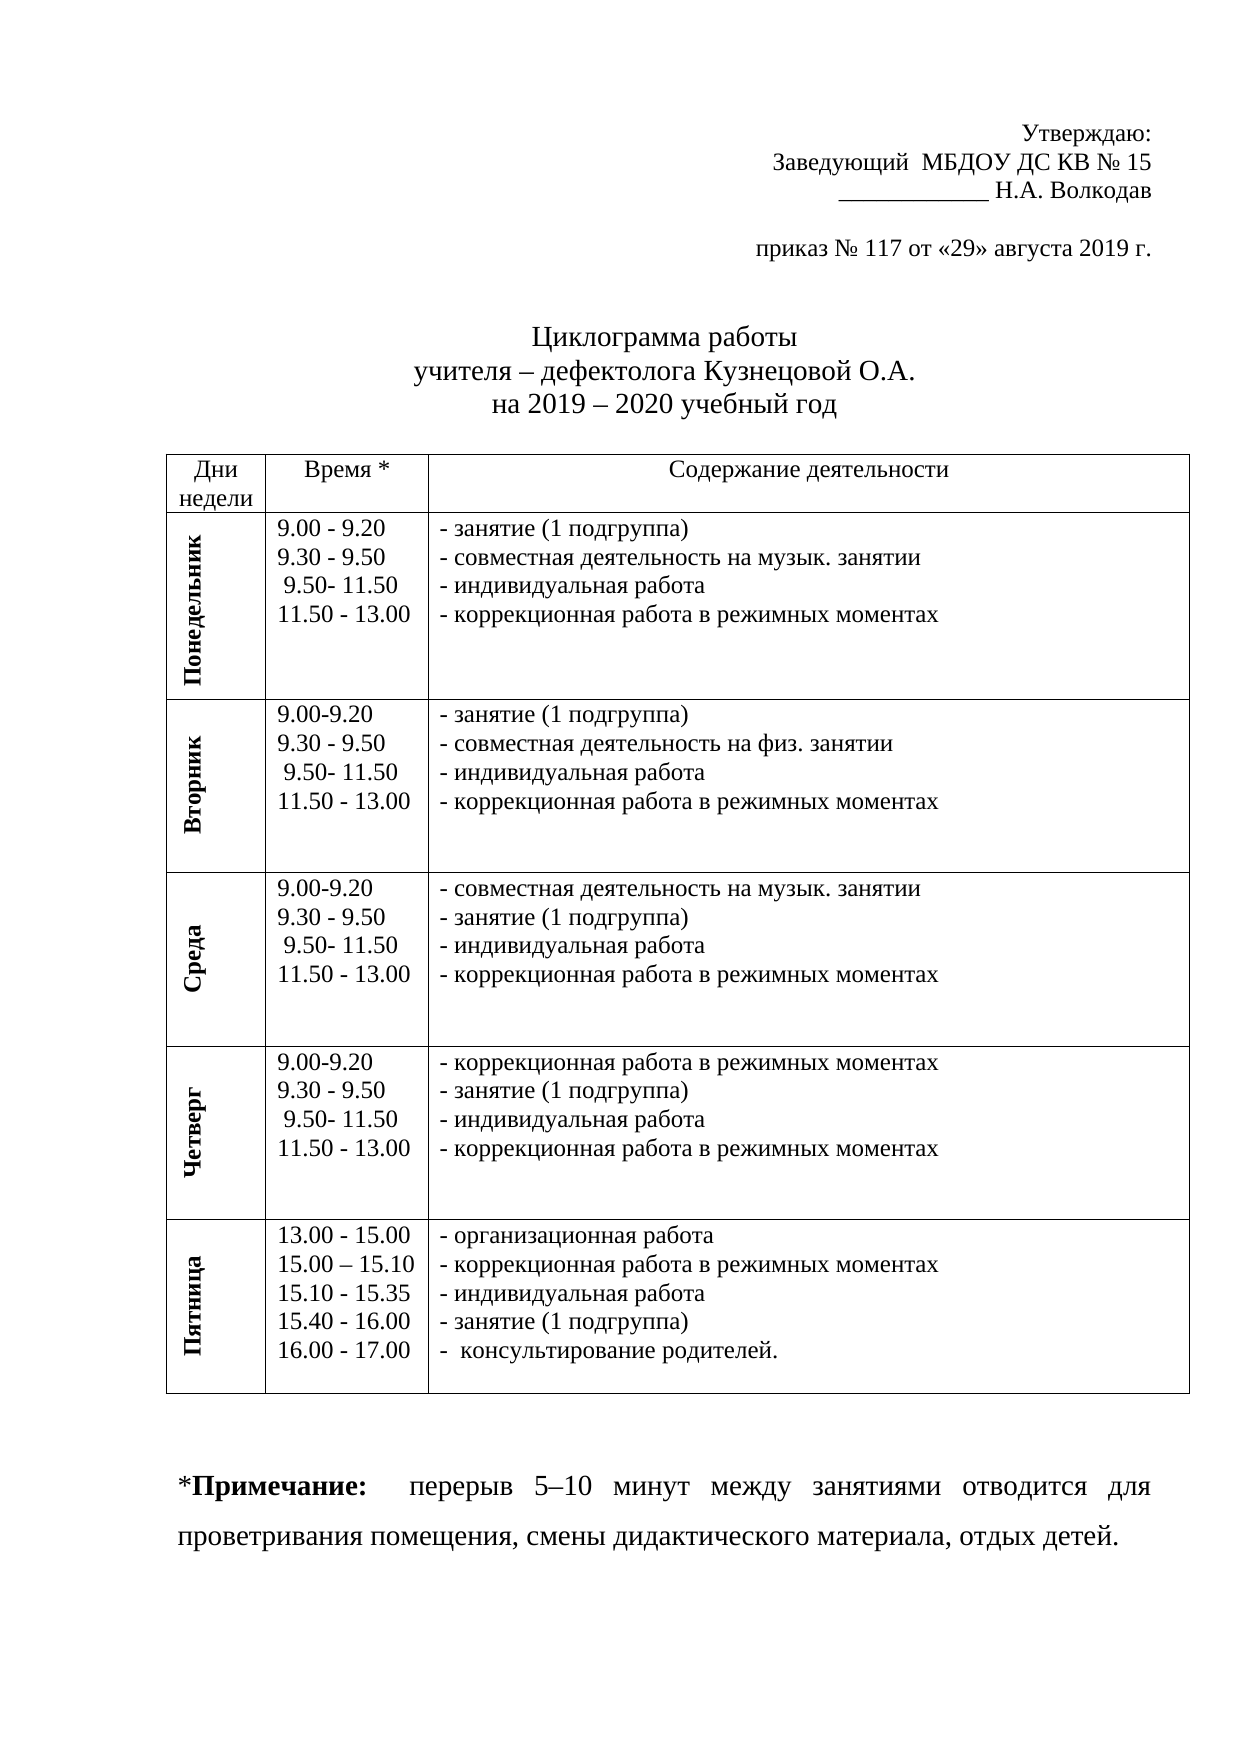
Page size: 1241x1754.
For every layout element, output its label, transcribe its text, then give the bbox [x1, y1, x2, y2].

text Заведующий МБДОУ ДС КВ № 15 [177, 147, 1152, 176]
text *Примечание: перерыв 5–10 минут между занятиями отводится для проветривания помещения, смены дидактического материала, отдых детей. [177, 1468, 1152, 1552]
text ____________ Н.А. Волкодав [177, 176, 1152, 204]
table_cell - занятие (1 подгруппа) - совместная деятельность на физ. занятии - индивидуальная работа - коррекционная работа в режимных моментах [429, 700, 1189, 872]
table_cell Пятница [167, 1220, 265, 1393]
table_cell 9.00-9.20 9.30 - 9.50 9.50- 11.50 11.50 - 13.00 [266, 1047, 428, 1219]
text Утверждаю: [177, 118, 1152, 147]
table_cell - организационная работа - коррекционная работа в режимных моментах - индивидуальная работа - занятие (1 подгруппа) - консультирование родителей. [429, 1220, 1189, 1393]
text Циклограмма работы [177, 319, 1152, 353]
table_cell Среда [167, 873, 265, 1046]
table_cell 9.00 - 9.20 9.30 - 9.50 9.50- 11.50 11.50 - 13.00 [266, 513, 428, 698]
table_header Время * [266, 455, 428, 512]
table_cell - коррекционная работа в режимных моментах - занятие (1 подгруппа) - индивидуальная работа - коррекционная работа в режимных моментах [429, 1047, 1189, 1219]
table_cell - совместная деятельность на музык. занятии - занятие (1 подгруппа) - индивидуальная работа - коррекционная работа в режимных моментах [429, 873, 1189, 1046]
text приказ № 117 от «29» августа 2019 г. [177, 233, 1152, 262]
table_cell Вторник [167, 700, 265, 872]
table_header Содержание деятельности [429, 455, 1189, 512]
table_cell 9.00-9.20 9.30 - 9.50 9.50- 11.50 11.50 - 13.00 [266, 700, 428, 872]
table_header Дни недели [167, 455, 265, 512]
table_cell 13.00 - 15.00 15.00 – 15.10 15.10 - 15.35 15.40 - 16.00 16.00 - 17.00 [266, 1220, 428, 1393]
text на 2019 – 2020 учебный год [177, 386, 1152, 420]
text учителя – дефектолога Кузнецовой О.А. [177, 353, 1152, 386]
table_cell 9.00-9.20 9.30 - 9.50 9.50- 11.50 11.50 - 13.00 [266, 873, 428, 1046]
table_cell - занятие (1 подгруппа) - совместная деятельность на музык. занятии - индивидуальная работа - коррекционная работа в режимных моментах [429, 513, 1189, 698]
table_cell Понедельник [167, 513, 265, 698]
table_cell Четверг [167, 1047, 265, 1219]
